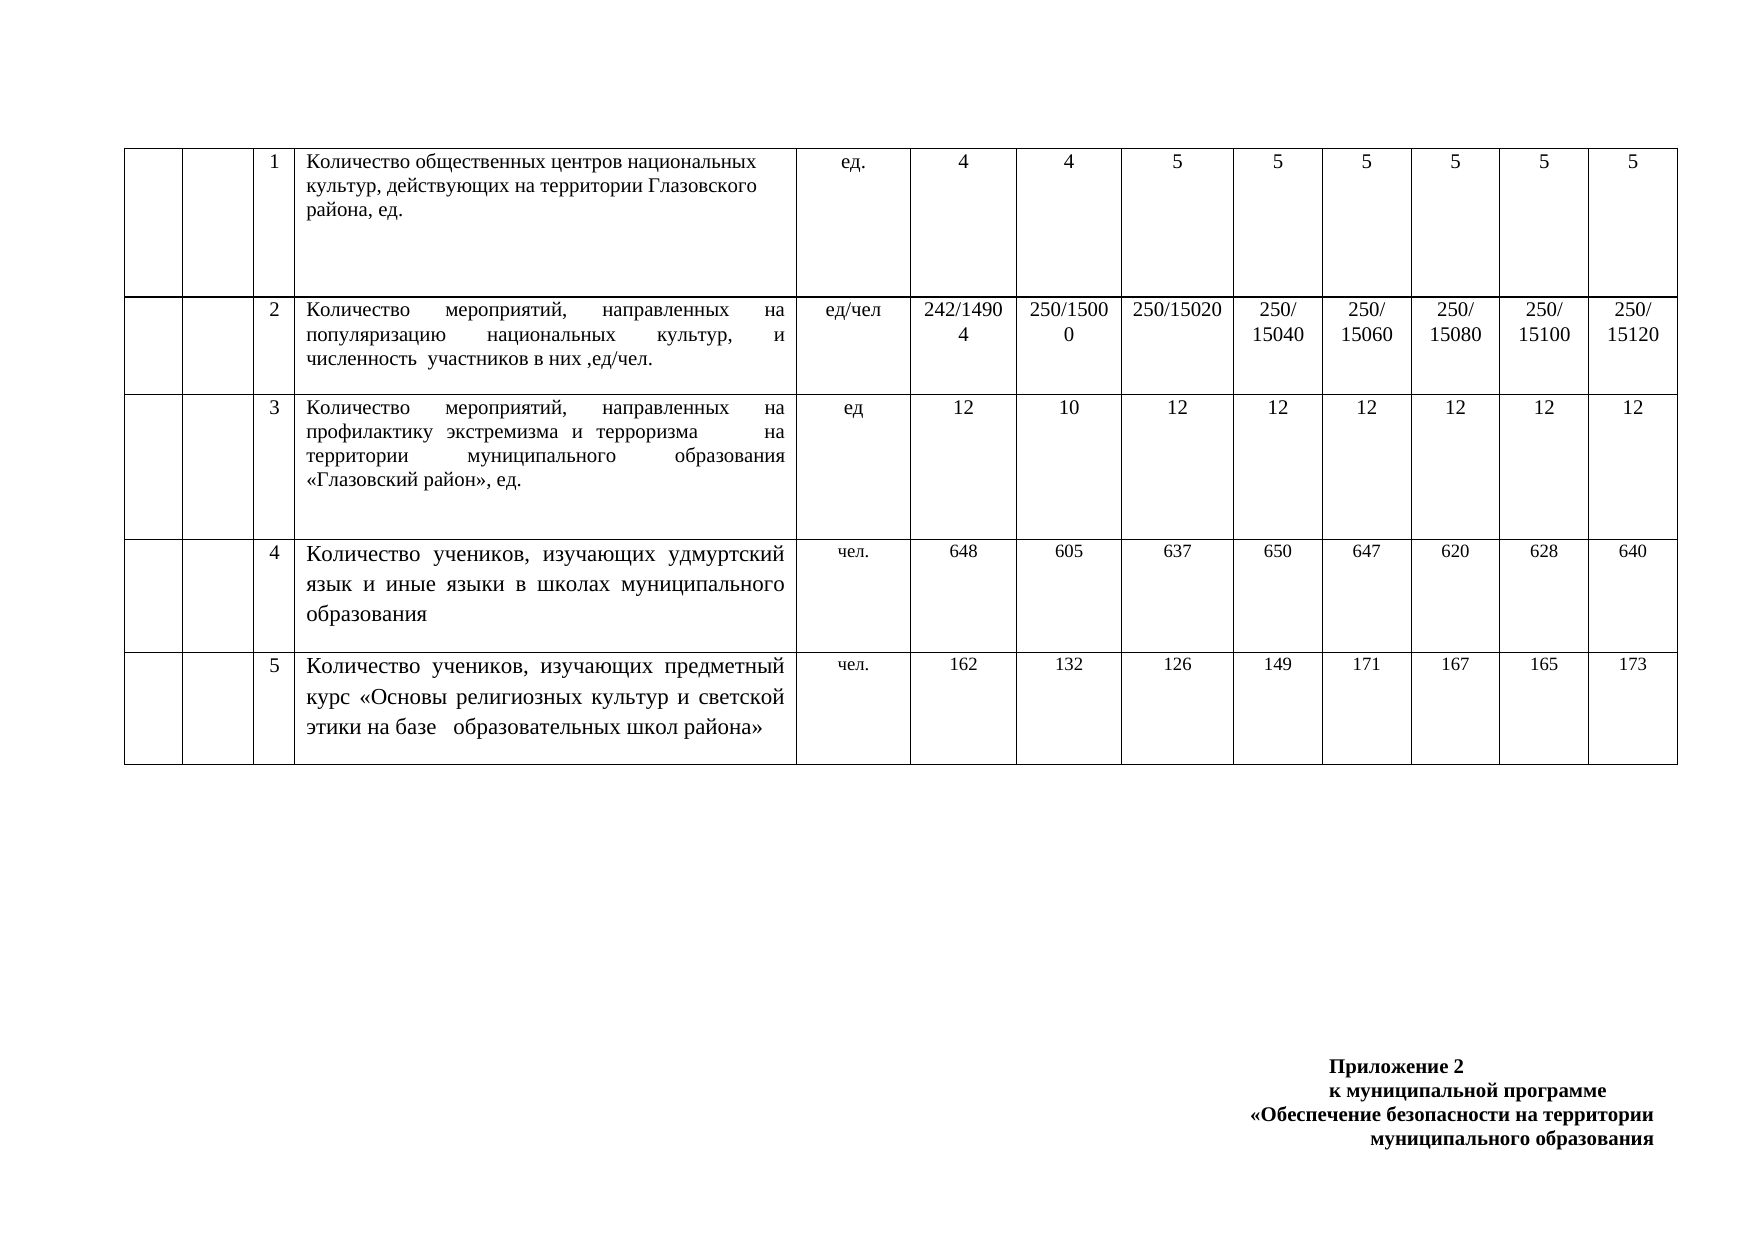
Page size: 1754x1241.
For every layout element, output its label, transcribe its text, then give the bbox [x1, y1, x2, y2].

table_cell 162 [911, 653, 1016, 764]
table_cell 640 [1589, 540, 1677, 652]
table_cell [183, 298, 253, 394]
table_cell 5 [254, 653, 294, 764]
table_cell ед [797, 395, 910, 539]
text «Обеспечение безопасности на территории [148, 1102, 1654, 1126]
table_cell 5 [1234, 149, 1322, 296]
table_cell Количество учеников, изучающих предметный курс «Основы религиозных культур и светской этики на базе образовательных школ района» [295, 653, 796, 764]
text к муниципальной программе [1329, 1078, 1654, 1102]
table_cell 12 [1500, 395, 1588, 539]
table_cell 250/ 15100 [1500, 298, 1588, 394]
table_cell 1 [254, 149, 294, 296]
table_cell Количество общественных центров национальных культур, действующих на территории Глазовского района, ед. [295, 149, 796, 296]
table_cell 5 [1323, 149, 1411, 296]
table_cell [125, 395, 182, 539]
table_cell 5 [1500, 149, 1588, 296]
table_cell 12 [1589, 395, 1677, 539]
table_cell [183, 395, 253, 539]
table_cell [125, 149, 182, 296]
table_cell [183, 653, 253, 764]
table_cell ед. [797, 149, 910, 296]
table_cell чел. [797, 540, 910, 652]
table_cell 126 [1122, 653, 1233, 764]
table_cell 5 [1412, 149, 1499, 296]
text Приложение 2 [1329, 1054, 1654, 1078]
table_cell 605 [1017, 540, 1121, 652]
table_cell 250/ 15080 [1412, 298, 1499, 394]
table_cell 10 [1017, 395, 1121, 539]
table_cell 250/ 15120 [1589, 298, 1677, 394]
table_cell 242/14904 [911, 298, 1016, 394]
table_cell 3 [254, 395, 294, 539]
table_cell чел. [797, 653, 910, 764]
table_cell 650 [1234, 540, 1322, 652]
table_cell [125, 298, 182, 394]
table_cell 173 [1589, 653, 1677, 764]
table_cell 637 [1122, 540, 1233, 652]
table_cell 250/15000 [1017, 298, 1121, 394]
table_cell [125, 540, 182, 652]
table_cell 620 [1412, 540, 1499, 652]
table_cell 250/15020 [1122, 298, 1233, 394]
table_cell 167 [1412, 653, 1499, 764]
table_cell 12 [1412, 395, 1499, 539]
table_cell 250/ 15060 [1323, 298, 1411, 394]
table_cell 4 [1017, 149, 1121, 296]
table_cell 12 [1122, 395, 1233, 539]
table_cell 2 [254, 298, 294, 394]
table_cell 12 [1323, 395, 1411, 539]
table_cell 4 [911, 149, 1016, 296]
table_cell Количество мероприятий, направленных на профилактику экстремизма и терроризма на территории муниципального образования «Глазовский район», ед. [295, 395, 796, 539]
table_cell 132 [1017, 653, 1121, 764]
table_cell Количество мероприятий, направленных на популяризацию национальных культур, и численность участников в них ,ед/чел. [295, 298, 796, 394]
table_cell 171 [1323, 653, 1411, 764]
table_cell 149 [1234, 653, 1322, 764]
table_cell 5 [1122, 149, 1233, 296]
table_cell [125, 653, 182, 764]
table_cell 165 [1500, 653, 1588, 764]
table_cell [183, 540, 253, 652]
table_cell 4 [254, 540, 294, 652]
table_cell ед/чел [797, 298, 910, 394]
table_cell 12 [911, 395, 1016, 539]
table_cell 647 [1323, 540, 1411, 652]
table_cell [183, 149, 253, 296]
table_cell 628 [1500, 540, 1588, 652]
table_cell 648 [911, 540, 1016, 652]
table_cell 12 [1234, 395, 1322, 539]
text муниципального образования [148, 1126, 1654, 1150]
table_cell Количество учеников, изучающих удмуртский язык и иные языки в школах муниципального образования [295, 540, 796, 652]
table_cell 250/ 15040 [1234, 298, 1322, 394]
table_cell 5 [1589, 149, 1677, 296]
